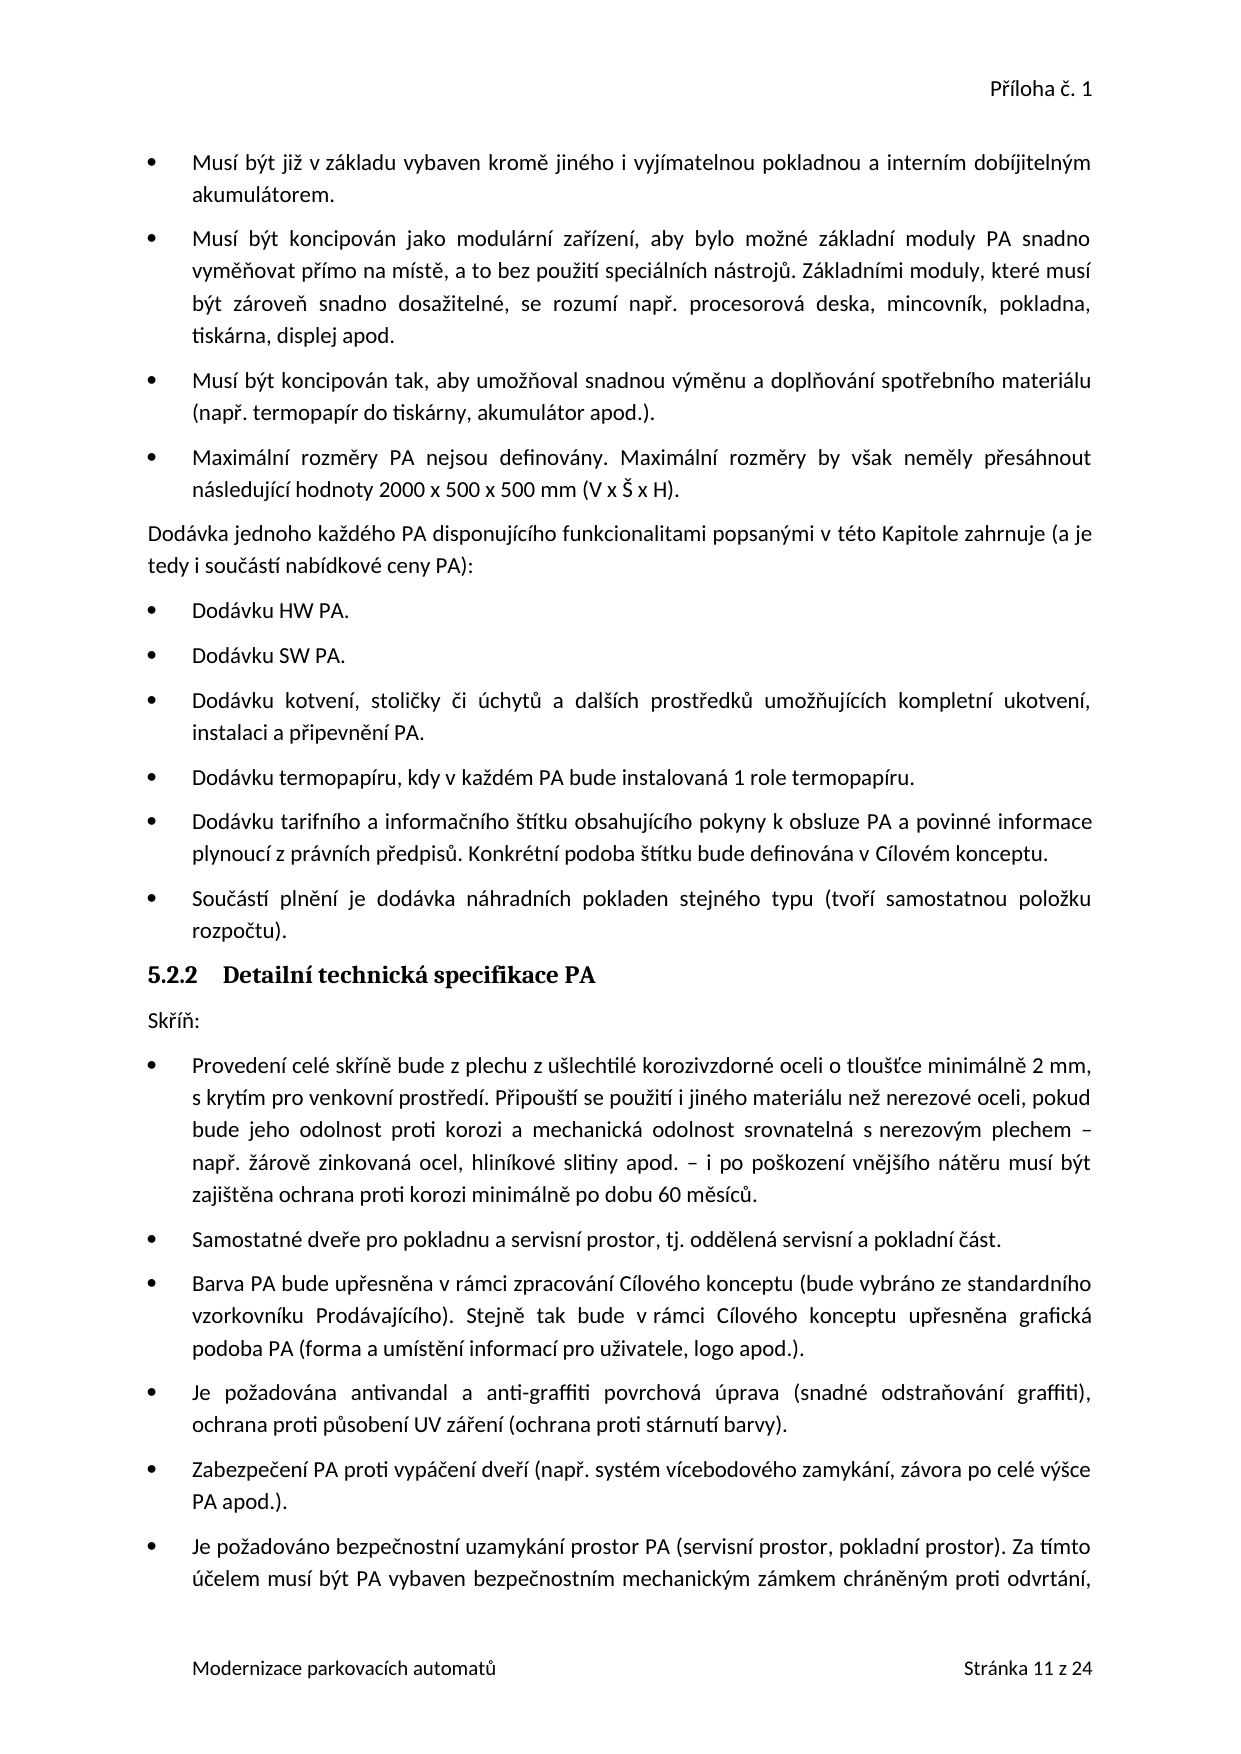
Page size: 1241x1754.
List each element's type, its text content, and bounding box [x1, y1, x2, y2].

list Součástí plnění je dodávka náhradních pokladen stejného typu (tvoří samostatnou položku rozpočtu). [148, 884, 1093, 944]
list Provedení celé skříně bude z plechu z ušlechtilé korozivzdorné oceli o tloušťce minimálně 2 mm, s krytím pro venkovní prostředí. Připouští se použití i jiného materiálu než nerezové oceli, pokud bude jeho odolnost proti korozi a mechanická odolnost srovnatelná s nerezovým plechem – např. žárově zinkovaná ocel, hliníkové slitiny apod. – i po poškození vnějšího nátěru musí být zajištěna ochrana proti korozi minimálně po dobu 60 měsíců. [148, 1051, 1093, 1208]
list Dodávku SW PA. [148, 641, 1093, 669]
list Dodávku kotvení, stoličky či úchytů a dalších prostředků umožňujících kompletní ukotvení, instalaci a připevnění PA. [148, 686, 1093, 746]
list Musí být již v základu vybaven kromě jiného i vyjímatelnou pokladnou a interním dobíjitelným akumulátorem. [148, 148, 1093, 208]
subtitle Detailní technická specifikace PA [148, 961, 1093, 990]
list Maximální rozměry PA nejsou definovány. Maximální rozměry by však neměly přesáhnout následující hodnoty 2000 x 500 x 500 mm (V x Š x H). [148, 443, 1093, 503]
list Je požadována antivandal a anti-graffiti povrchová úprava (snadné odstraňování graffiti), ochrana proti působení UV záření (ochrana proti stárnutí barvy). [148, 1378, 1093, 1439]
list Barva PA bude upřesněna v rámci zpracování Cílového konceptu (bude vybráno ze standardního vzorkovníku Prodávajícího). Stejně tak bude v rámci Cílového konceptu upřesněna grafická podoba PA (forma a umístění informací pro uživatele, logo apod.). [148, 1269, 1093, 1362]
list Musí být koncipován jako modulární zařízení, aby bylo možné základní moduly PA snadno vyměňovat přímo na místě, a to bez použití speciálních nástrojů. Základními moduly, které musí být zároveň snadno dosažitelné, se rozumí např. procesorová deska, mincovník, pokladna, tiskárna, displej apod. [148, 224, 1093, 349]
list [148, 1532, 1093, 1592]
list Musí být koncipován tak, aby umožňoval snadnou výměnu a doplňování spotřebního materiálu (např. termopapír do tiskárny, akumulátor apod.). [148, 366, 1093, 426]
list Dodávku tarifního a informačního štítku obsahujícího pokyny k obsluze PA a povinné informace plynoucí z právních předpisů. Konkrétní podoba štítku bude definována v Cílovém konceptu. [148, 807, 1093, 867]
list Zabezpečení PA proti vypáčení dveří (např. systém vícebodového zamykání, závora po celé výšce PA apod.). [148, 1455, 1093, 1516]
list Dodávku termopapíru, kdy v každém PA bude instalovaná 1 role termopapíru. [148, 763, 1093, 791]
text Dodávka jednoho každého PA disponujícího funkcionalitami popsanými v této Kapitole zahrnuje (a je tedy i součástí nabídkové ceny PA): [148, 519, 1093, 580]
list Samostatné dveře pro pokladnu a servisní prostor, tj. oddělená servisní a pokladní část. [148, 1225, 1093, 1253]
text Skříň: [148, 1007, 1093, 1034]
list Dodávku HW PA. [148, 596, 1093, 624]
